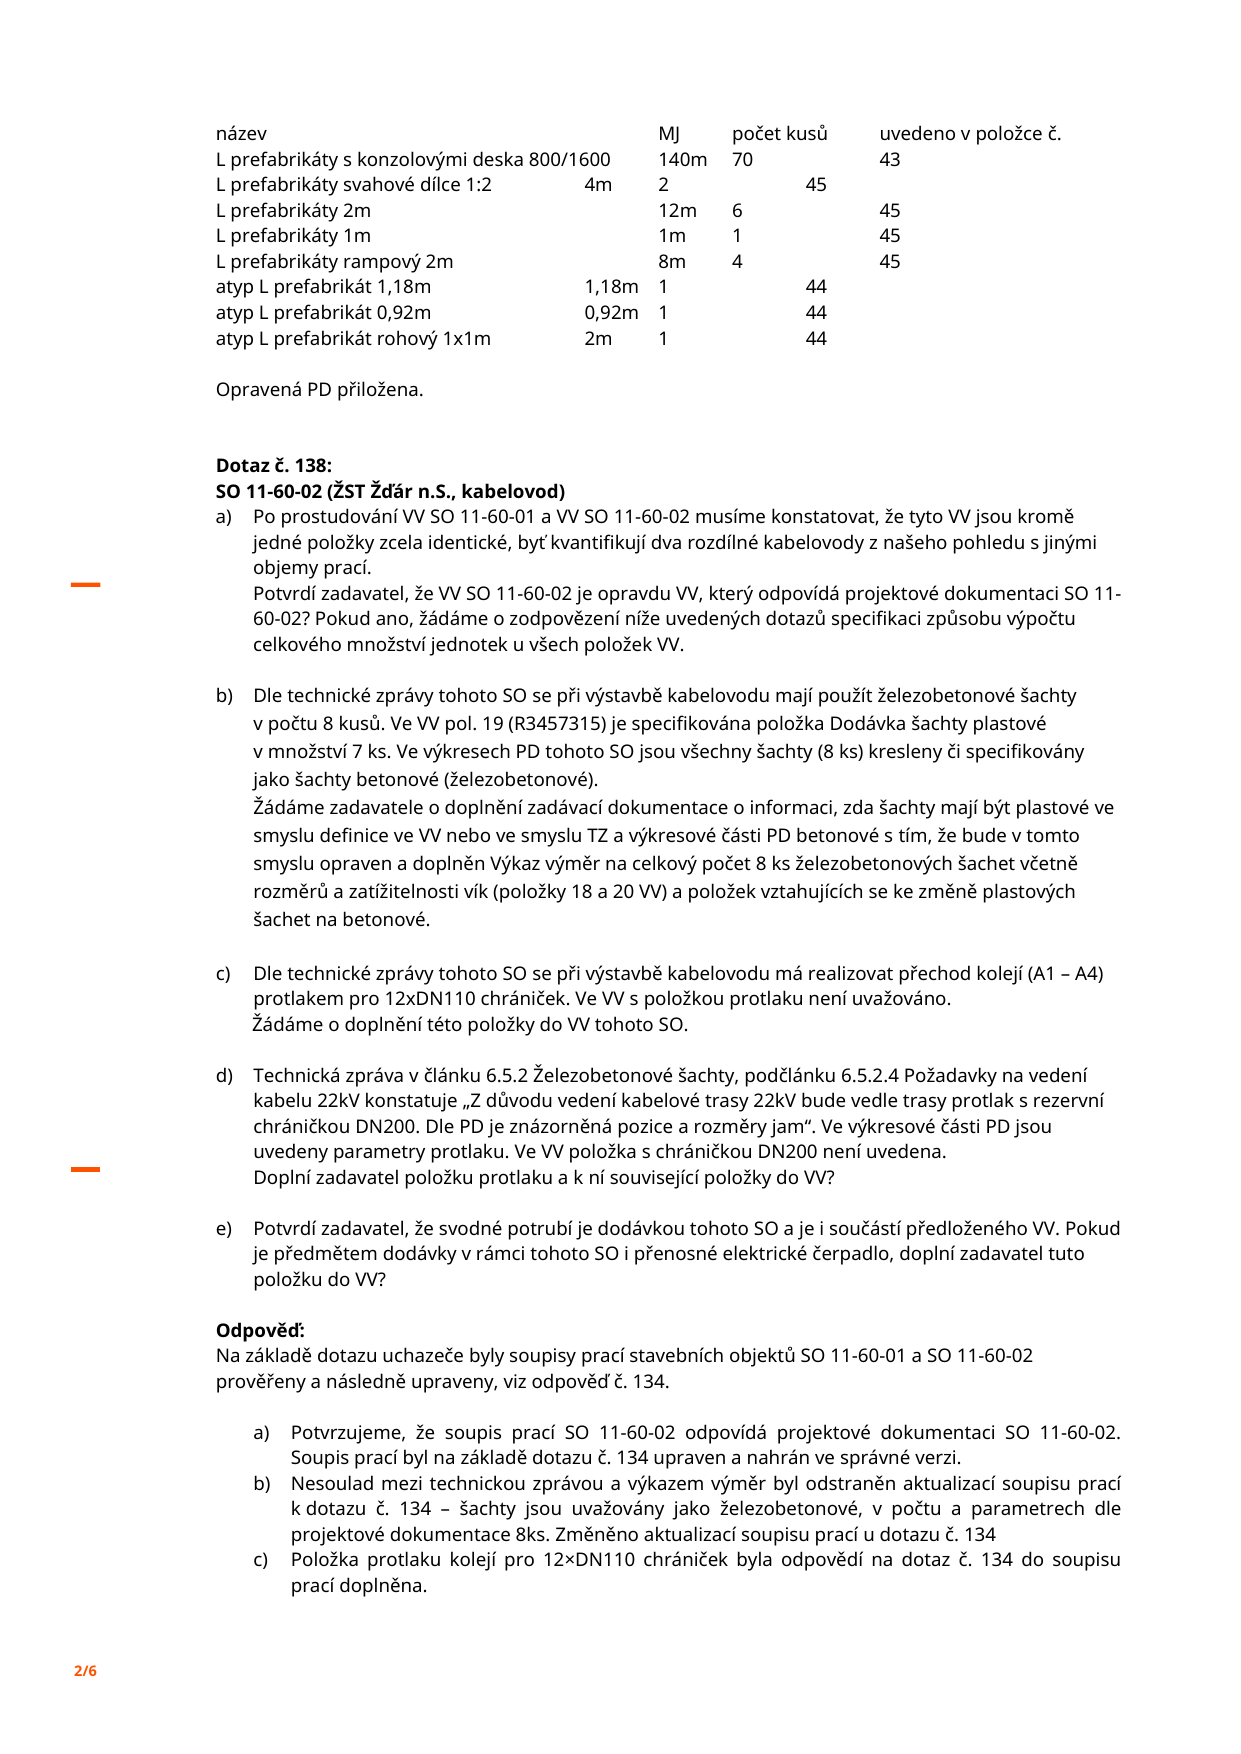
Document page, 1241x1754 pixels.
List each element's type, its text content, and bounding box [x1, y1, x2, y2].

text Doplní zadavatel položku protlaku a k ní související položky do VV? [253, 1164, 1122, 1189]
list Dle technické zprávy tohoto SO se při výstavbě kabelovodu má realizovat přechod kolejí (A1 – A4) protlakem pro 12xDN110 chrániček. Ve VV s položkou protlaku není uvažováno. [216, 960, 1122, 1011]
text Opravená PD přiložena. [216, 376, 1122, 401]
text Odpověď: [216, 1317, 1122, 1343]
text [216, 172, 1122, 197]
list Technická zpráva v článku 6.5.2 Železobetonové šachty, podčlánku 6.5.2.4 Požadavky na vedení kabelu 22kV konstatuje „Z důvodu vedení kabelové trasy 22kV bude vedle trasy protlak s rezervní chráničkou DN200. Dle PD je znázorněná pozice a rozměry jam“. Ve výkresové části PD jsou uvedeny parametry protlaku. Ve VV položka s chráničkou DN200 není uvedena. [216, 1062, 1122, 1164]
text L prefabrikáty rampový 2m 8m 4 45 [216, 248, 1122, 274]
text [216, 146, 1122, 172]
list Potvrdí zadavatel, že svodné potrubí je dodávkou tohoto SO a je i součástí předloženého VV. Pokud je předmětem dodávky v rámci tohoto SO i přenosné elektrické čerpadlo, doplní zadavatel tuto položku do VV? [216, 1215, 1122, 1292]
text L prefabrikáty 2m 12m 6 45 [216, 197, 1122, 223]
list Nesoulad mezi technickou zprávou a výkazem výměr byl odstraněn aktualizací soupisu prací k dotazu č. 134 – šachty jsou uvažovány jako železobetonové, v počtu a parametrech dle projektové dokumentace 8ks. Změněno aktualizací soupisu prací u dotazu č. 134 [253, 1470, 1122, 1547]
list Potvrzujeme, že soupis prací SO 11-60-02 odpovídá projektové dokumentaci SO 11-60-02. Soupis prací byl na základě dotazu č. 134 upraven a nahrán ve správné verzi. [253, 1419, 1122, 1470]
text L prefabrikáty 1m 1m 1 45 [216, 223, 1122, 248]
text Dotaz č. 138: [216, 452, 1122, 478]
list Dle technické zprávy tohoto SO se při výstavbě kabelovodu mají použít železobetonové šachty v počtu 8 kusů. Ve VV pol. 19 (R3457315) je specifikována položka Dodávka šachty plastové v množství 7 ks. Ve výkresech PD tohoto SO jsou všechny šachty (8 ks) kresleny či specifikovány jako šachty betonové (železobetonové). [216, 682, 1122, 792]
text Na základě dotazu uchazeče byly soupisy prací stavebních objektů SO 11-60-01 a SO 11-60-02 prověřeny a následně upraveny, viz odpověď č. 134. [216, 1343, 1122, 1394]
list Položka protlaku kolejí pro 12×DN110 chrániček byla odpovědí na dotaz č. 134 do soupisu prací doplněna. [253, 1547, 1122, 1598]
text Žádáme o doplnění této položky do VV tohoto SO. [252, 1011, 1122, 1036]
text atyp L prefabrikát rohový 1x1m 2m 1 44 [216, 325, 1122, 350]
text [216, 121, 1122, 146]
text SO 11-60-02 (ŽST Žďár n.S., kabelovod) [216, 478, 1122, 503]
text Potvrdí zadavatel, že VV SO 11-60-02 je opravdu VV, který odpovídá projektové dokumentaci SO 11-60-02? Pokud ano, žádáme o zodpovězení níže uvedených dotazů specifikaci způsobu výpočtu celkového množství jednotek u všech položek VV. [253, 580, 1122, 657]
text atyp L prefabrikát 0,92m 0,92m 1 44 [216, 299, 1122, 325]
text Žádáme zadavatele o doplnění zadávací dokumentace o informaci, zda šachty mají být plastové ve smyslu definice ve VV nebo ve smyslu TZ a výkresové části PD betonové s tím, že bude v tomto smyslu opraven a doplněn Výkaz výměr na celkový počet 8 ks železobetonových šachet včetně rozměrů a zatížitelnosti vík (položky 18 a 20 VV) a položek vztahujících se ke změně plastových šachet na betonové. [253, 794, 1122, 932]
list Po prostudování VV SO 11-60-01 a VV SO 11-60-02 musíme konstatovat, že tyto VV jsou kromě jedné položky zcela identické, byť kvantifikují dva rozdílné kabelovody z našeho pohledu s jinými objemy prací. [215, 503, 1122, 580]
text atyp L prefabrikát 1,18m 1,18m 1 44 [216, 274, 1122, 299]
